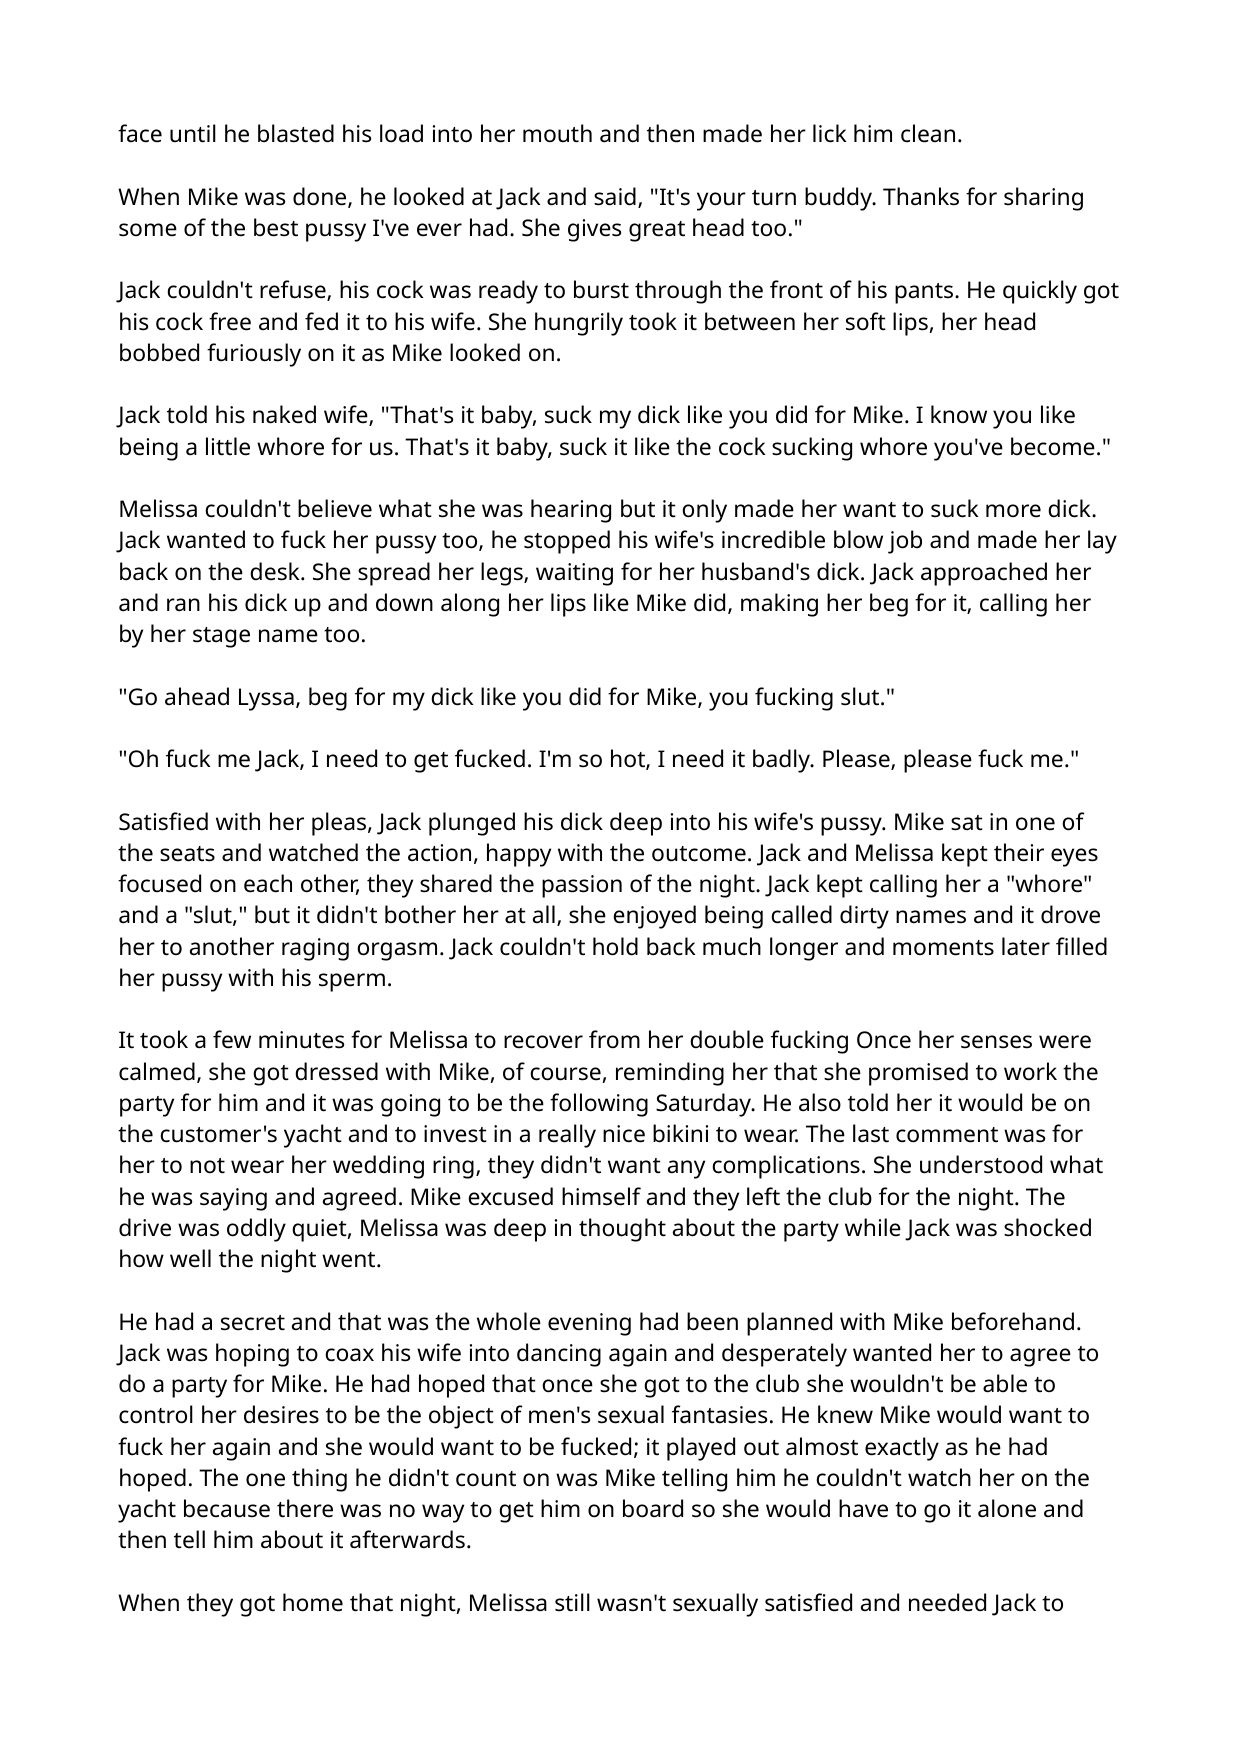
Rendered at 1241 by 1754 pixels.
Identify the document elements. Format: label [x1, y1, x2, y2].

text [118, 118, 1122, 1618]
